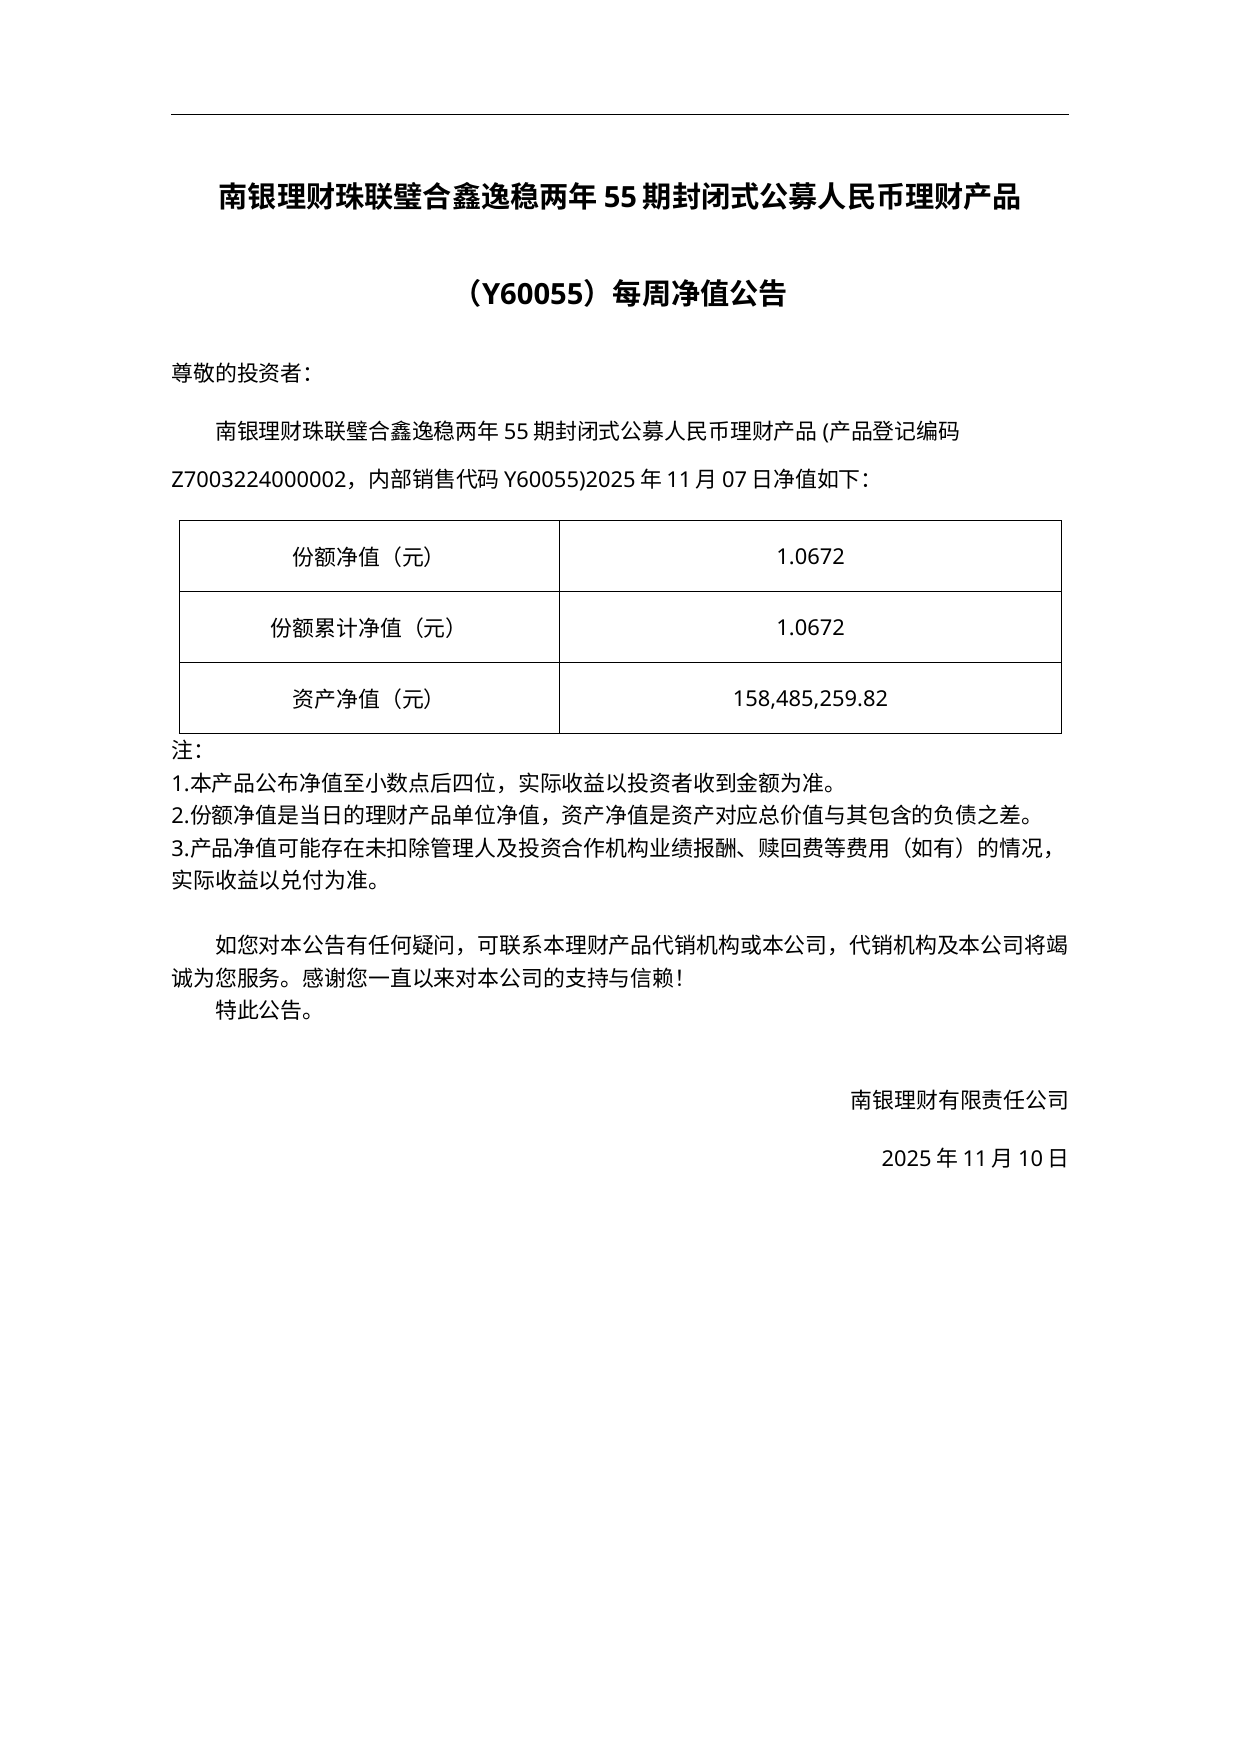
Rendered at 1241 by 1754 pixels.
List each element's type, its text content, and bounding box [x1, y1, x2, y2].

table_header 1.0672 [560, 521, 1061, 591]
table_header 份额净值（元） [180, 521, 559, 591]
text 1.本产品公布净值至小数点后四位，实际收益以投资者收到金额为准。 [171, 765, 1069, 798]
table_cell 1.0672 [560, 592, 1061, 662]
text 2.份额净值是当日的理财产品单位净值，资产净值是资产对应总价值与其包含的负债之差。 [171, 798, 1069, 830]
table_cell 份额累计净值（元） [180, 592, 559, 662]
text 南银理财珠联璧合鑫逸稳两年55期封闭式公募人民币理财产品 (产品登记编码Z7003224000002，内部销售代码Y60055)2025年11月07日净值如下： [171, 413, 1069, 494]
text 3.产品净值可能存在未扣除管理人及投资合作机构业绩报酬、赎回费等费用（如有）的情况，实际收益以兑付为准。 [171, 830, 1069, 895]
text 南银理财有限责任公司 [171, 1082, 1069, 1115]
table_cell 资产净值（元） [180, 663, 559, 733]
text 如您对本公告有任何疑问，可联系本理财产品代销机构或本公司，代销机构及本公司将竭诚为您服务。感谢您一直以来对本公司的支持与信赖！ [171, 928, 1069, 993]
text 2025年11月10日 [171, 1140, 1069, 1173]
text 南银理财珠联璧合鑫逸稳两年55期封闭式公募人民币理财产品（Y60055）每周净值公告 [171, 162, 1069, 324]
text 注： [171, 733, 1069, 765]
text 特此公告。 [171, 993, 1069, 1025]
table_cell 158,485,259.82 [560, 663, 1061, 733]
text 尊敬的投资者： [171, 355, 1069, 388]
